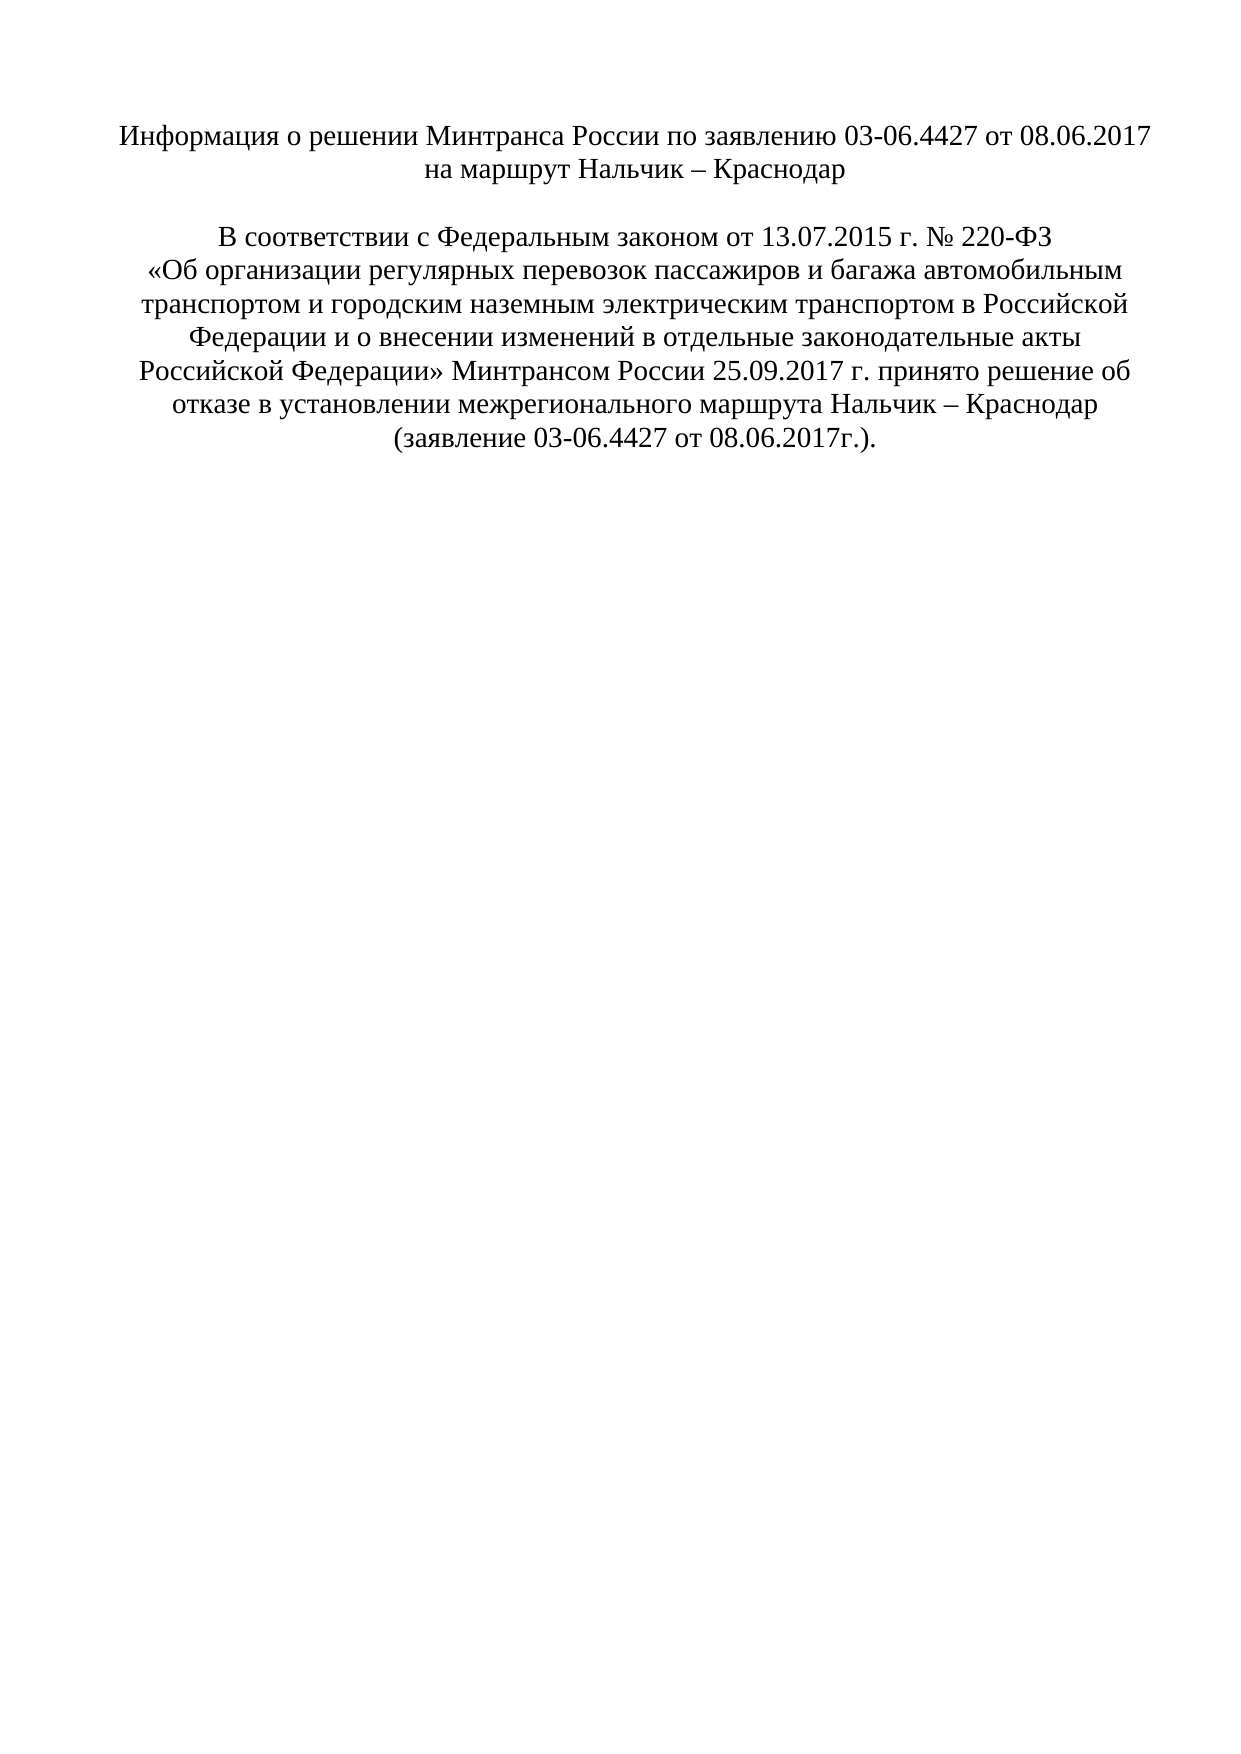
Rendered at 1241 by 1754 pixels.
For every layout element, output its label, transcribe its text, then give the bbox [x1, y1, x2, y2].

text В соответствии с Федеральным законом от 13.07.2015 г. № 220-ФЗ «Об организации регулярных перевозок пассажиров и багажа автомобильным транспортом и городским наземным электрическим транспортом в Российской Федерации и о внесении изменений в отдельные законодательные акты Российской Федерации» Минтрансом России 25.09.2017 г. принято решение об отказе в установлении межрегионального маршрута Нальчик – Краснодар (заявление 03-06.4427 от 08.06.2017г.). [118, 219, 1152, 453]
text Информация о решении Минтранса России по заявлению 03-06.4427 от 08.06.2017 на маршрут Нальчик – Краснодар [118, 118, 1152, 185]
